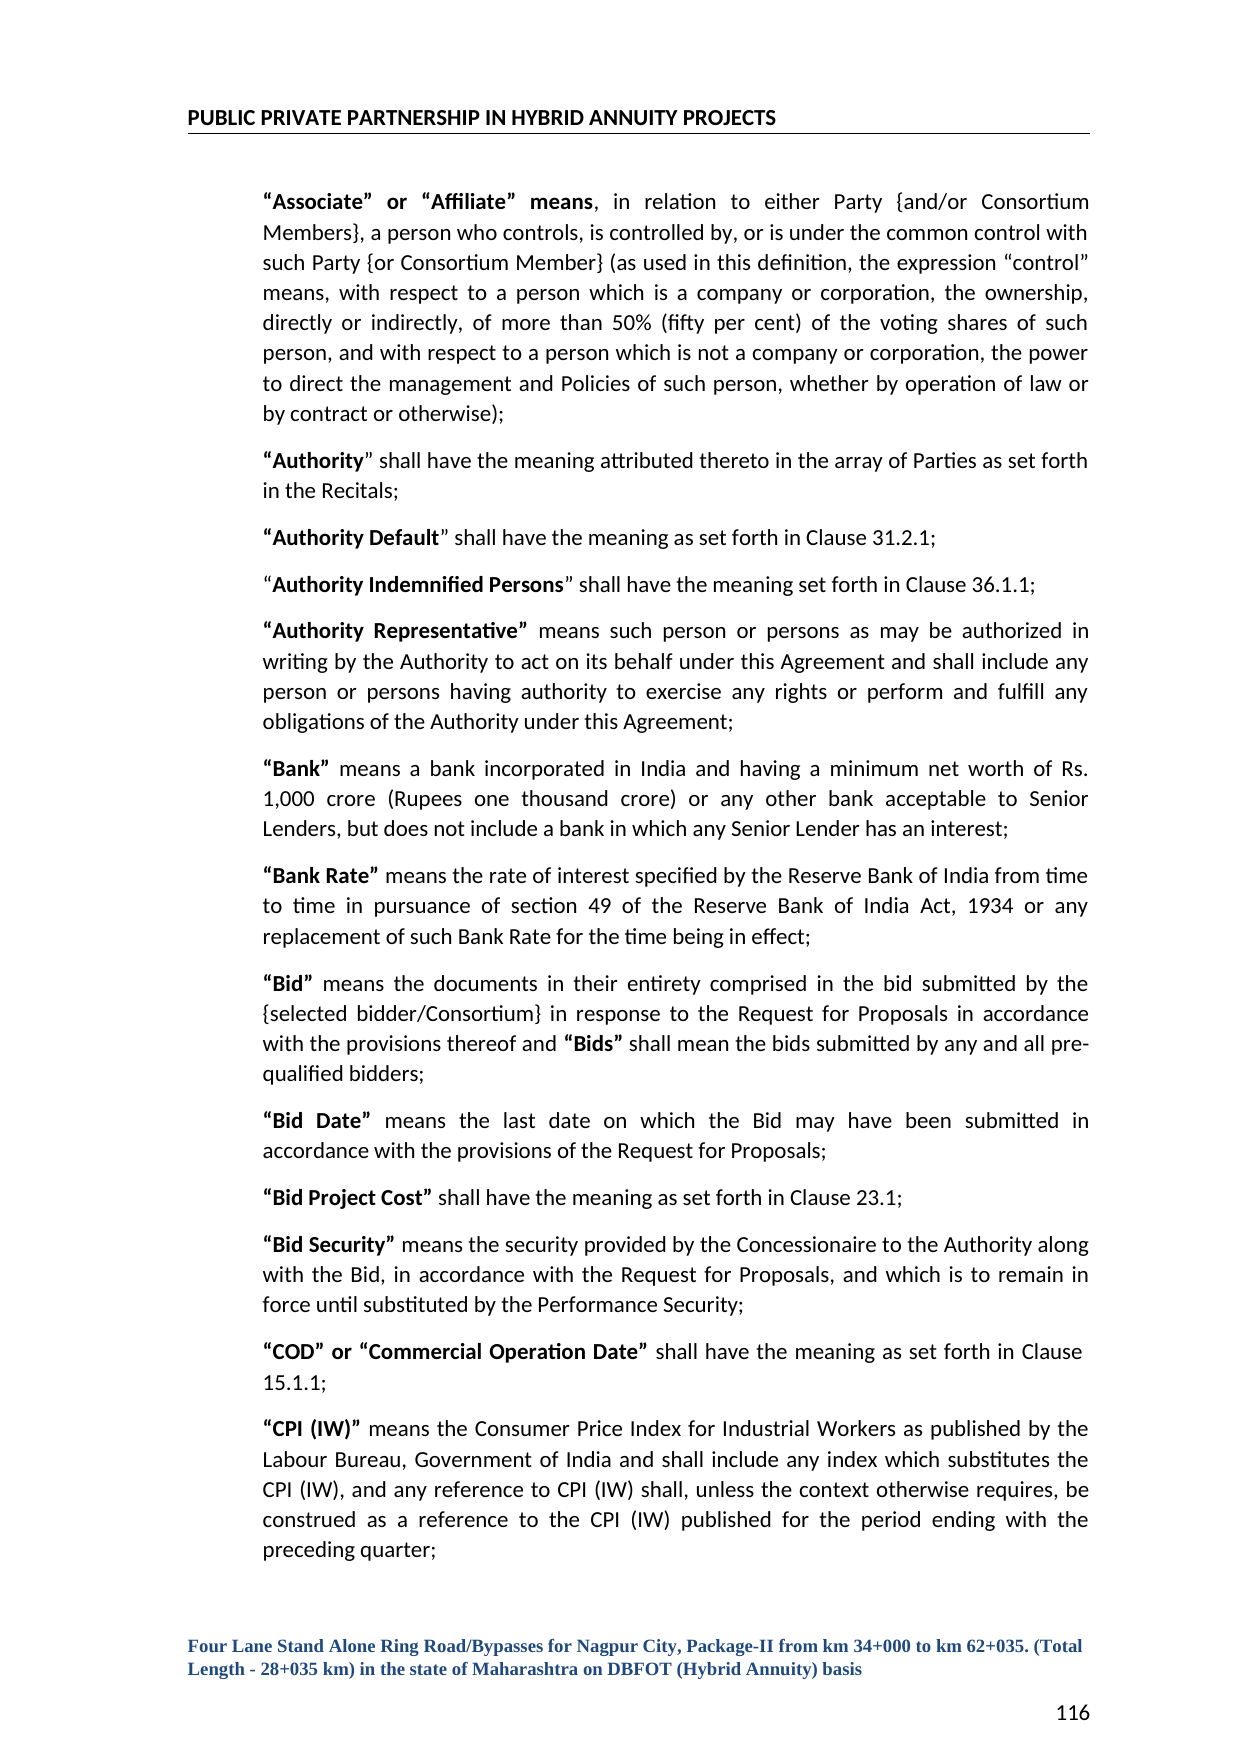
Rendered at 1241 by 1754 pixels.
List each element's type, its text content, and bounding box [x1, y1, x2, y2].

text “Bank” means a bank incorporated in India and having a minimum net worth of Rs. 1,000 crore (Rupees one thousand crore) or any other bank acceptable to Senior Lenders, but does not include a bank in which any Senior Lender has an interest; [262, 754, 1090, 843]
text “CPI (IW)” means the Consumer Price Index for Industrial Workers as published by the Labour Bureau, Government of India and shall include any index which substitutes the CPI (IW), and any reference to CPI (IW) shall, unless the context otherwise requires, be construed as a reference to the CPI (IW) published for the period ending with the preceding quarter; [262, 1414, 1090, 1563]
text “Bank Rate” means the rate of interest specified by the Reserve Bank of India from time to time in pursuance of section 49 of the Reserve Bank of India Act, 1934 or any replacement of such Bank Rate for the time being in effect; [262, 861, 1090, 950]
text “Authority Indemnified Persons” shall have the meaning set forth in Clause 36.1.1; [187, 570, 1090, 598]
text “Bid Date” means the last date on which the Bid may have been submitted in accordance with the provisions of the Request for Proposals; [262, 1106, 1090, 1164]
text “COD” or “Commercial Operation Date” shall have the meaning as set forth in Clause 15.1.1; [187, 1337, 1090, 1396]
text “Bid” means the documents in their entirety comprised in the bid submitted by the {selected bidder/Consortium} in response to the Request for Proposals in accordance with the provisions thereof and “Bids” shall mean the bids submitted by any and all pre-qualified bidders; [262, 969, 1090, 1087]
text “Authority Default” shall have the meaning as set forth in Clause 31.2.1; [187, 523, 1090, 551]
text “Bid Security” means the security provided by the Concessionaire to the Authority along with the Bid, in accordance with the Request for Proposals, and which is to remain in force until substituted by the Performance Security; [262, 1230, 1090, 1319]
text “Associate” or “Affiliate” means, in relation to either Party {and/or Consortium Members}, a person who controls, is controlled by, or is under the common control with such Party {or Consortium Member} (as used in this definition, the expression “control” means, with respect to a person which is a company or corporation, the ownership, directly or indirectly, of more than 50% (fifty per cent) of the voting shares of such person, and with respect to a person which is not a company or corporation, the power to direct the management and Policies of such person, whether by operation of law or by contract or otherwise); [262, 187, 1090, 427]
text “Authority” shall have the meaning attributed thereto in the array of Parties as set forth in the Recitals; [262, 446, 1090, 504]
text “Authority Representative” means such person or persons as may be authorized in writing by the Authority to act on its behalf under this Agreement and shall include any person or persons having authority to exercise any rights or perform and fulfill any obligations of the Authority under this Agreement; [262, 617, 1090, 735]
text “Bid Project Cost” shall have the meaning as set forth in Clause 23.1; [262, 1183, 1090, 1211]
